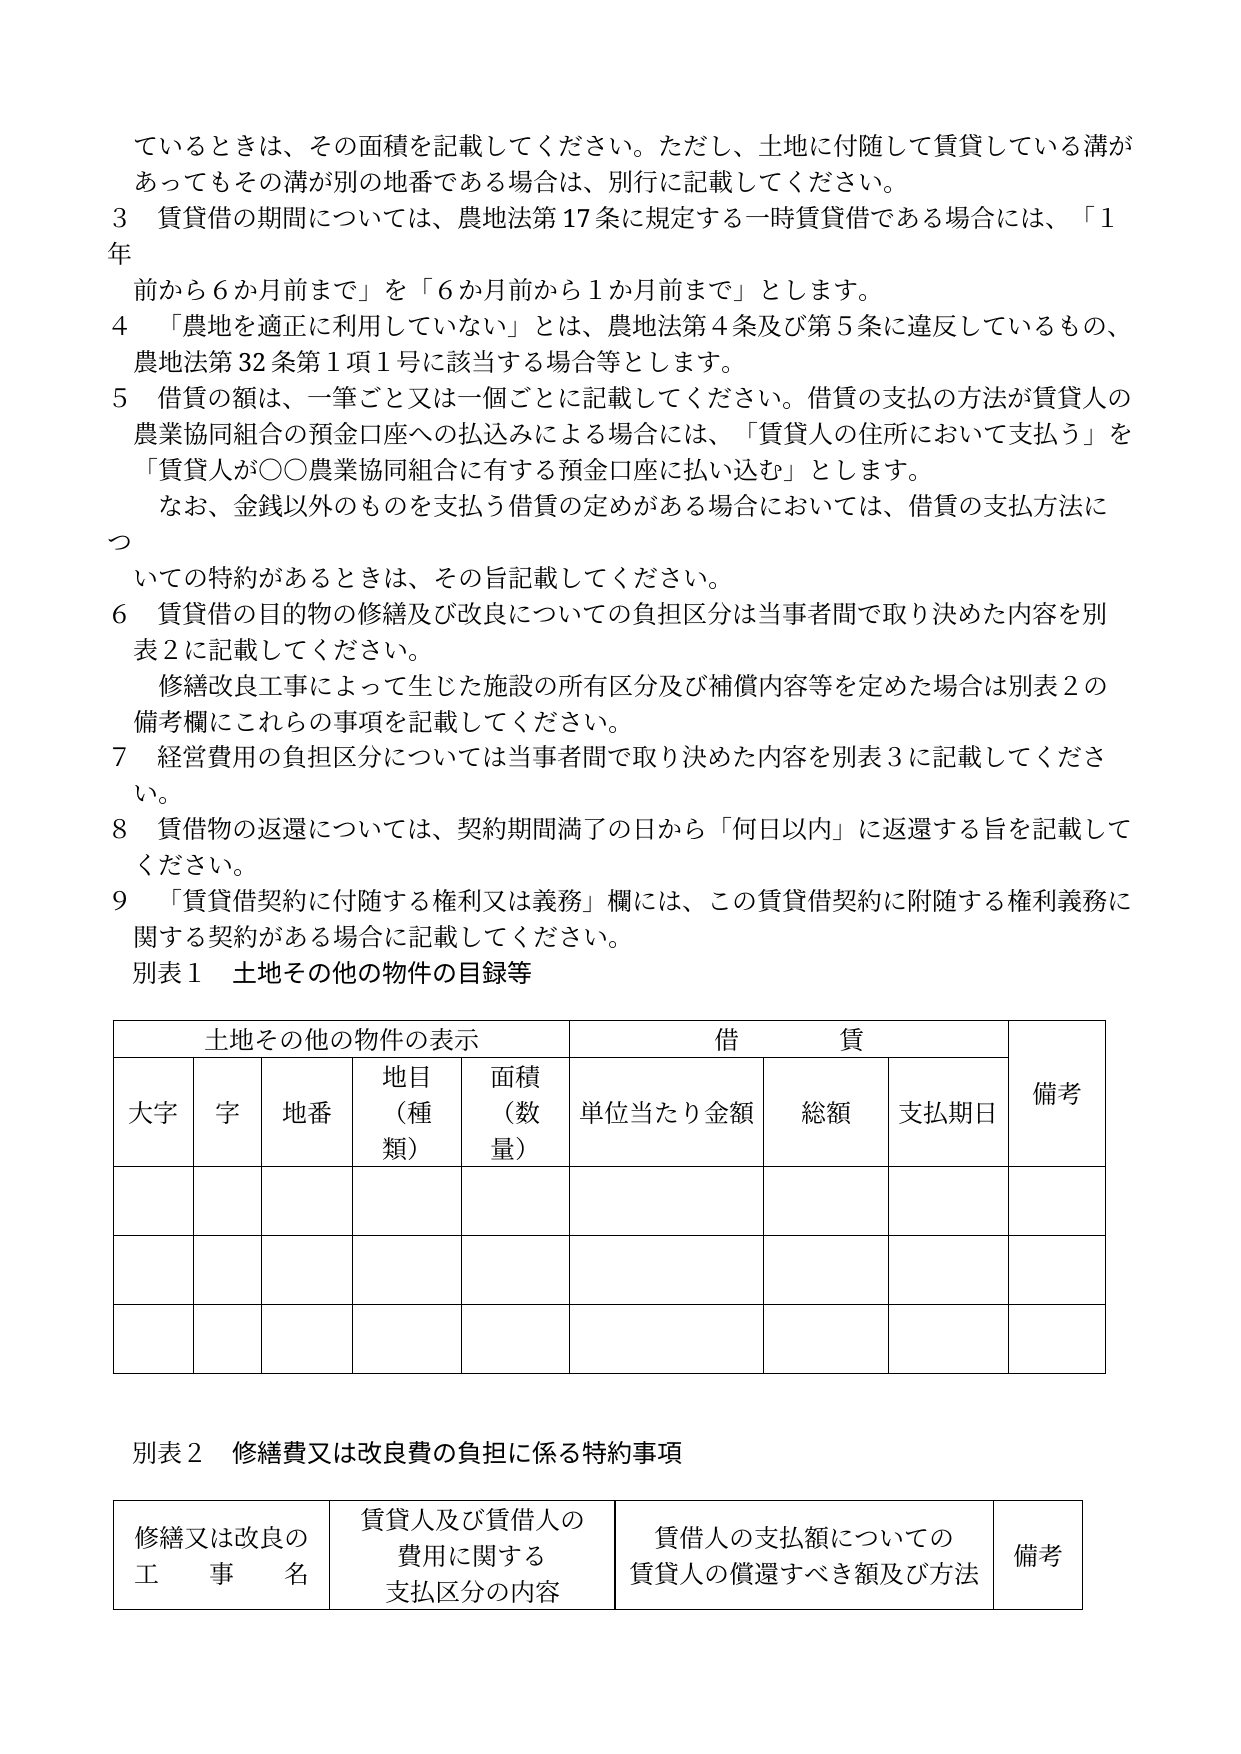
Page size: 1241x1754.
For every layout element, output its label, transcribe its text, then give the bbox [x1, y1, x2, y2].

table_cell [1009, 1305, 1105, 1373]
table_cell 地目 （種類） [353, 1058, 461, 1166]
table_cell [889, 1305, 1008, 1373]
text 修繕改良工事によって生じた施設の所有区分及び補償内容等を定めた場合は別表２の [107, 666, 1133, 702]
text 表２に記載してください。 [107, 630, 1133, 666]
table_header 賃貸人及び賃借人の 費用に関する 支払区分の内容 [330, 1501, 614, 1609]
text なお、金銭以外のものを支払う借賃の定めがある場合においては、借賃の支払方法につ [107, 487, 1133, 558]
text 別表１ 土地その他の物件の目録等 [107, 954, 1133, 990]
text ３ 賃貸借の期間については、農地法第17条に規定する一時賃貸借である場合には、「１年 [107, 199, 1133, 271]
table_cell [764, 1236, 888, 1304]
text ５ 借賃の額は、一筆ごと又は一個ごとに記載してください。借賃の支払の方法が賃貸人の [107, 379, 1133, 415]
text 関する契約がある場合に記載してください。 [107, 918, 1133, 954]
table_cell [462, 1305, 569, 1373]
table_cell [353, 1236, 461, 1304]
text 前から６か月前まで」を「６か月前から１か月前まで」とします。 [107, 271, 1133, 307]
table_cell [353, 1305, 461, 1373]
table_header 修繕又は改良の 工 事 名 [114, 1501, 329, 1609]
table_cell [114, 1305, 193, 1373]
text ください。 [107, 846, 1133, 882]
table_cell 面積 （数量） [462, 1058, 569, 1166]
table_cell [262, 1236, 352, 1304]
table_cell 支払期日 [889, 1058, 1008, 1166]
table_header 土地その他の物件の表示 [114, 1021, 569, 1057]
table_cell 大字 [114, 1058, 193, 1166]
table_cell [462, 1167, 569, 1235]
table_cell 総額 [764, 1058, 888, 1166]
table_header 備考 [994, 1501, 1082, 1609]
text ６ 賃貸借の目的物の修繕及び改良についての負担区分は当事者間で取り決めた内容を別 [107, 594, 1133, 630]
text 備考欄にこれらの事項を記載してください。 [107, 702, 1133, 738]
table_cell [889, 1167, 1008, 1235]
table_cell [262, 1167, 352, 1235]
table_cell [114, 1236, 193, 1304]
table_cell [570, 1236, 763, 1304]
text 「賃貸人が○○農業協同組合に有する預金口座に払い込む」とします。 [107, 451, 1133, 487]
table_cell [194, 1167, 261, 1235]
table_header 賃借人の支払額についての 賃貸人の償還すべき額及び方法 [616, 1501, 993, 1609]
table_header 借 賃 [570, 1021, 1008, 1057]
table_cell 地番 [262, 1058, 352, 1166]
table_cell [764, 1305, 888, 1373]
text ８ 賃借物の返還については、契約期間満了の日から「何日以内」に返還する旨を記載して [107, 810, 1133, 846]
text 農業協同組合の預金口座への払込みによる場合には、「賃貸人の住所において支払う」を [107, 415, 1133, 451]
table_cell [194, 1305, 261, 1373]
table_cell [114, 1167, 193, 1235]
text ているときは、その面積を記載してください。ただし、土地に付随して賃貸している溝が [107, 127, 1133, 163]
table_cell [194, 1236, 261, 1304]
table_cell [462, 1236, 569, 1304]
table_cell [262, 1305, 352, 1373]
table_cell 字 [194, 1058, 261, 1166]
table_header 備考 [1009, 1021, 1105, 1166]
table_cell [764, 1167, 888, 1235]
table_cell [570, 1167, 763, 1235]
text ９ 「賃貸借契約に付随する権利又は義務」欄には、この賃貸借契約に附随する権利義務に [107, 882, 1133, 918]
text 別表２ 修繕費又は改良費の負担に係る特約事項 [107, 1434, 1133, 1470]
text ４ 「農地を適正に利用していない」とは、農地法第４条及び第５条に違反しているもの、 [107, 307, 1133, 343]
table_cell 単位当たり金額 [570, 1058, 763, 1166]
text あってもその溝が別の地番である場合は、別行に記載してください。 [107, 163, 1133, 199]
text ７ 経営費用の負担区分については当事者間で取り決めた内容を別表３に記載してくださ [107, 738, 1133, 774]
table_cell [889, 1236, 1008, 1304]
text いての特約があるときは、その旨記載してください。 [107, 558, 1133, 594]
table_cell [353, 1167, 461, 1235]
text 農地法第32条第１項１号に該当する場合等とします。 [107, 343, 1133, 379]
text い。 [107, 774, 1133, 810]
table_cell [1009, 1236, 1105, 1304]
table_cell [570, 1305, 763, 1373]
table_cell [1009, 1167, 1105, 1235]
